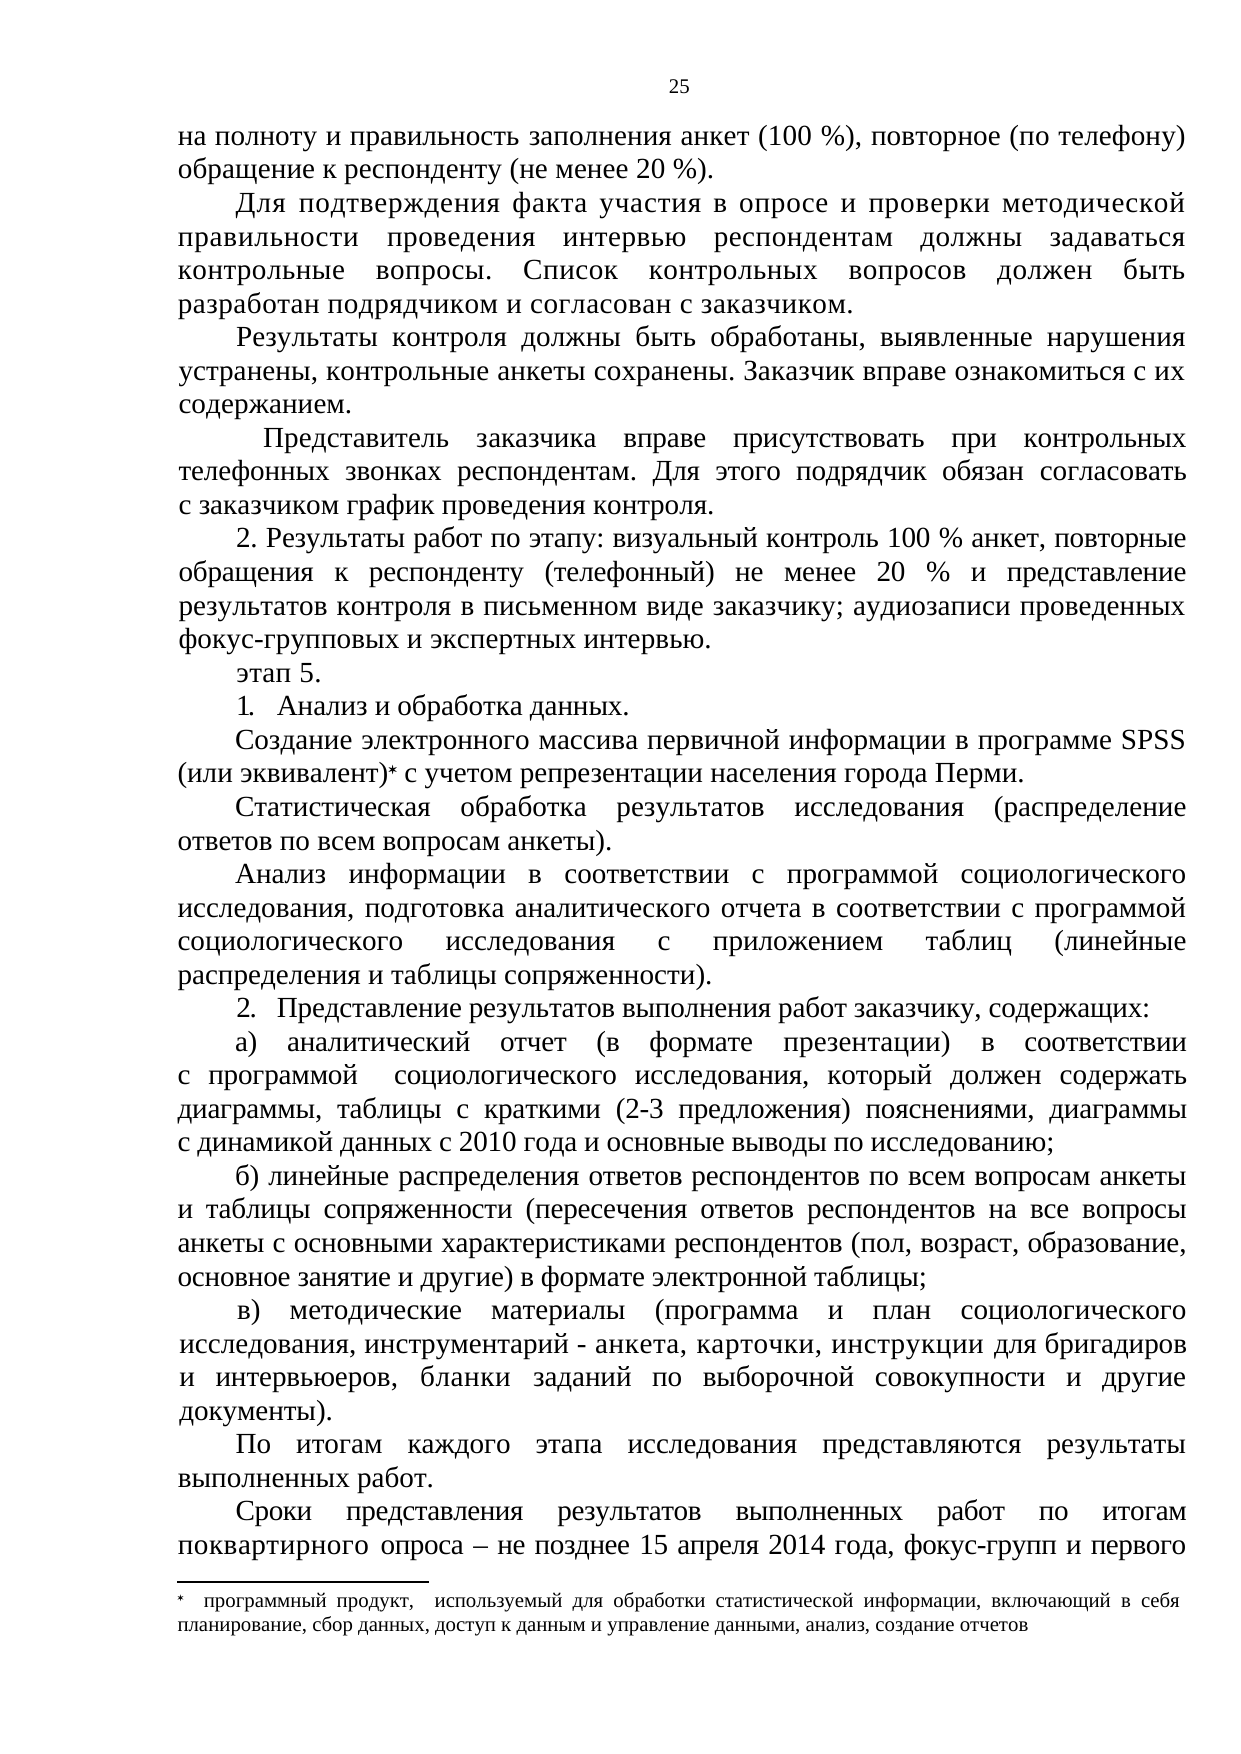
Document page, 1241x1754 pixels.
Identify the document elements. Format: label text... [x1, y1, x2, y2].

text 1. Анализ и обработка данных. [236, 688, 1187, 722]
text Результаты контроля должны быть обработаны, выявленные нарушения устранены, контрольные анкеты сохранены. Заказчик вправе ознакомиться с их содержанием. [178, 319, 1187, 420]
text а) аналитический отчет (в формате презентации) в соответствии с программой социологического исследования, который должен содержать диаграммы, таблицы с краткими (2-3 предложения) пояснениями, диаграммы с динамикой данных с 2010 года и основные выводы по исследованию; [177, 1024, 1187, 1158]
text Для подтверждения факта участия в опросе и проверки методической правильности проведения интервью респондентам должны задаваться контрольные вопросы. Список контрольных вопросов должен быть разработан подрядчиком и согласован с заказчиком. [178, 185, 1187, 319]
text б) линейные распределения ответов респондентов по всем вопросам анкеты и таблицы сопряженности (пересечения ответов респондентов на все вопросы анкеты с основными характеристиками респондентов (пол, возраст, образование, основное занятие и другие) в формате электронной таблицы; [177, 1158, 1187, 1292]
text в) методические материалы (программа и план социологического исследования, инструментарий - анкета, карточки, инструкции для бригадиров и интервьюеров, бланки заданий по выборочной совокупности и другие документы). [179, 1292, 1187, 1426]
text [178, 118, 1187, 185]
text этап 5. [236, 655, 1187, 688]
text Создание электронного массива первичной информации в программе SPSS (или эквивалент) с учетом репрезентации населения города Перми. [177, 722, 1187, 789]
text Представитель заказчика вправе присутствовать при контрольных телефонных звонках респондентам. Для этого подрядчик обязан согласовать с заказчиком график проведения контроля. [178, 420, 1187, 521]
text Анализ информации в соответствии с программой социологического исследования, подготовка аналитического отчета в соответствии с программой социологического исследования с приложением таблиц (линейные распределения и таблицы сопряженности). [177, 856, 1187, 990]
text 2. Представление результатов выполнения работ заказчику, содержащих: [236, 990, 1187, 1024]
text 2. Результаты работ по этапу: визуальный контроль 100 % анкет, повторные обращения к респонденту (телефонный) не менее 20 % и представление результатов контроля в письменном виде заказчику; аудиозаписи проведенных фокус-групповых и экспертных интервью. [178, 521, 1187, 655]
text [178, 1493, 1187, 1561]
text Статистическая обработка результатов исследования (распределение ответов по всем вопросам анкеты). [177, 789, 1187, 856]
text По итогам каждого этапа исследования представляются результаты выполненных работ. [178, 1426, 1187, 1493]
